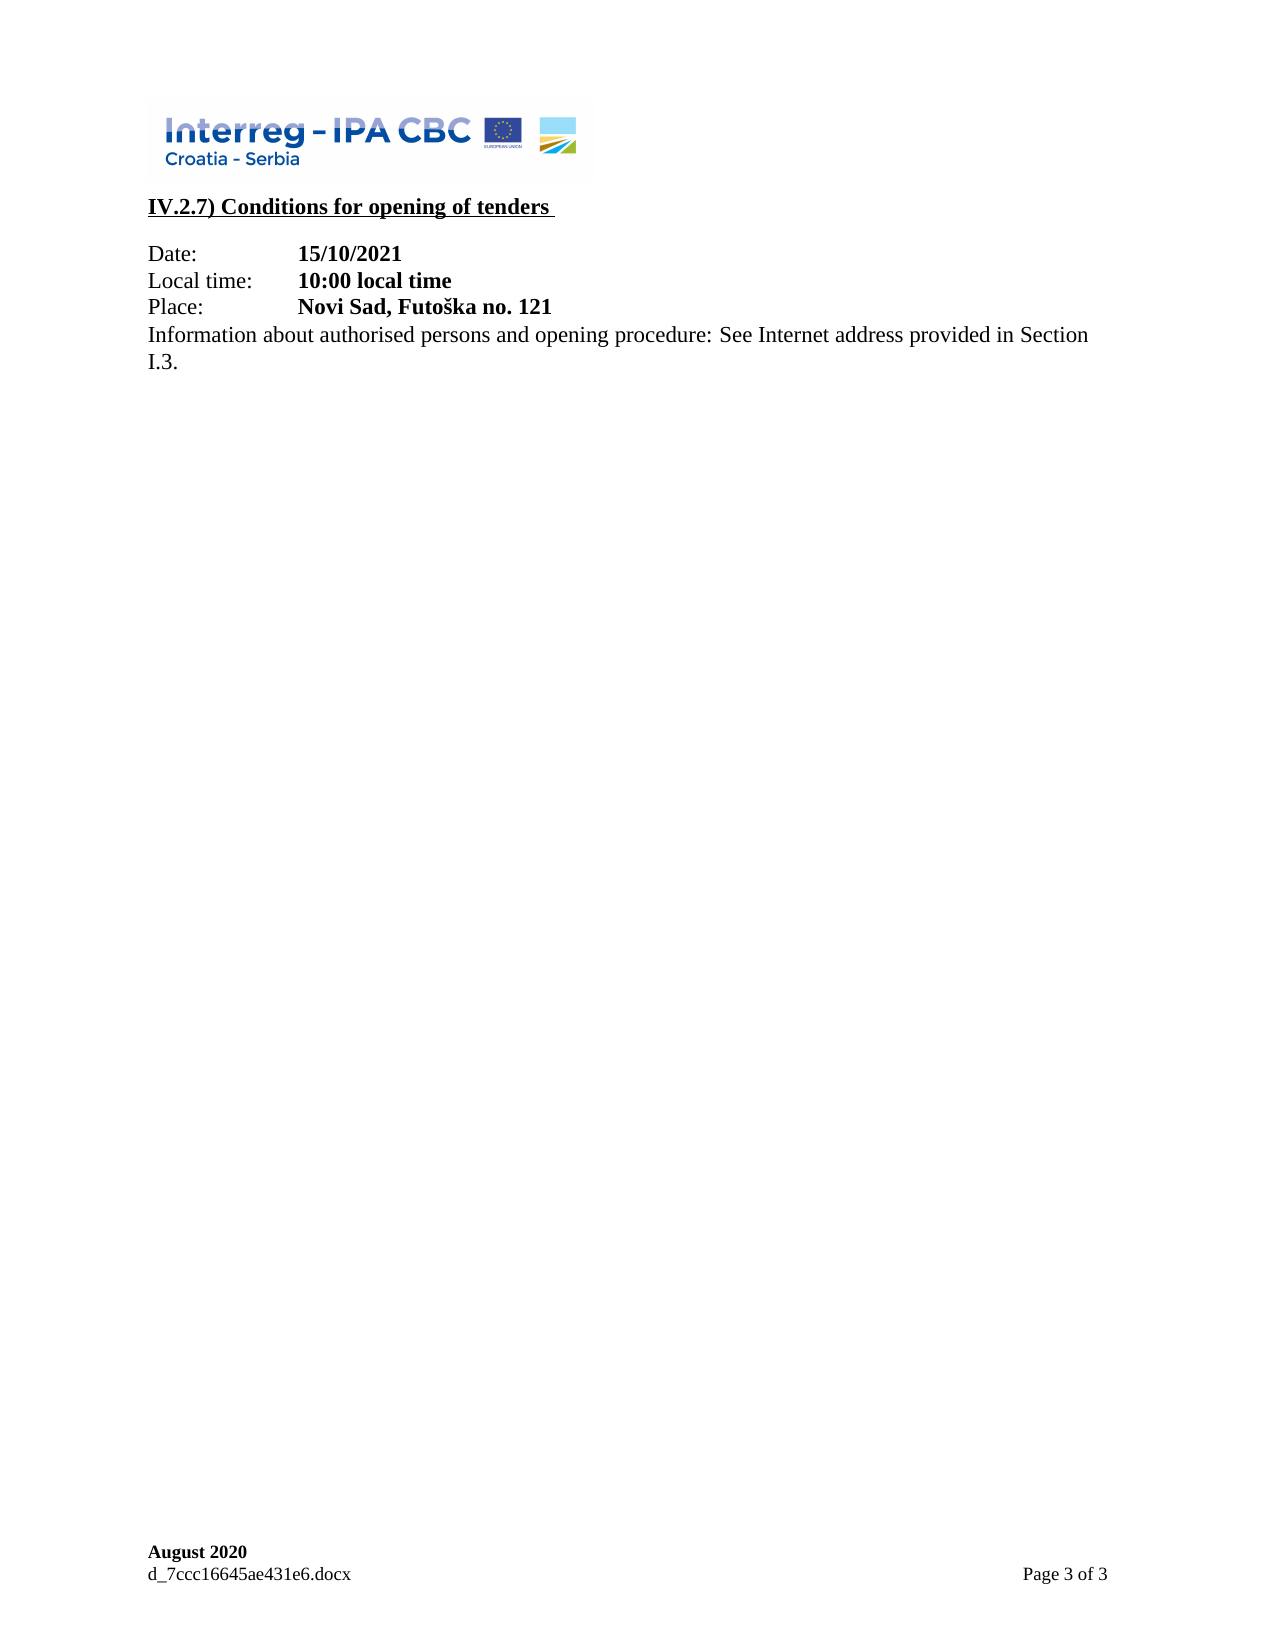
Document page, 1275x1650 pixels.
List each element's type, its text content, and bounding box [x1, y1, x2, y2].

text IV.2.7) Conditions for opening of tenders [148, 193, 1125, 219]
picture [147, 98, 595, 183]
text Date: 15/10/2021 Local time: 10:00 local time Place: Novi Sad, Futoška no. 121 Information about authorised persons and opening procedure: See Internet address provided in Section I.3. [148, 240, 1125, 374]
